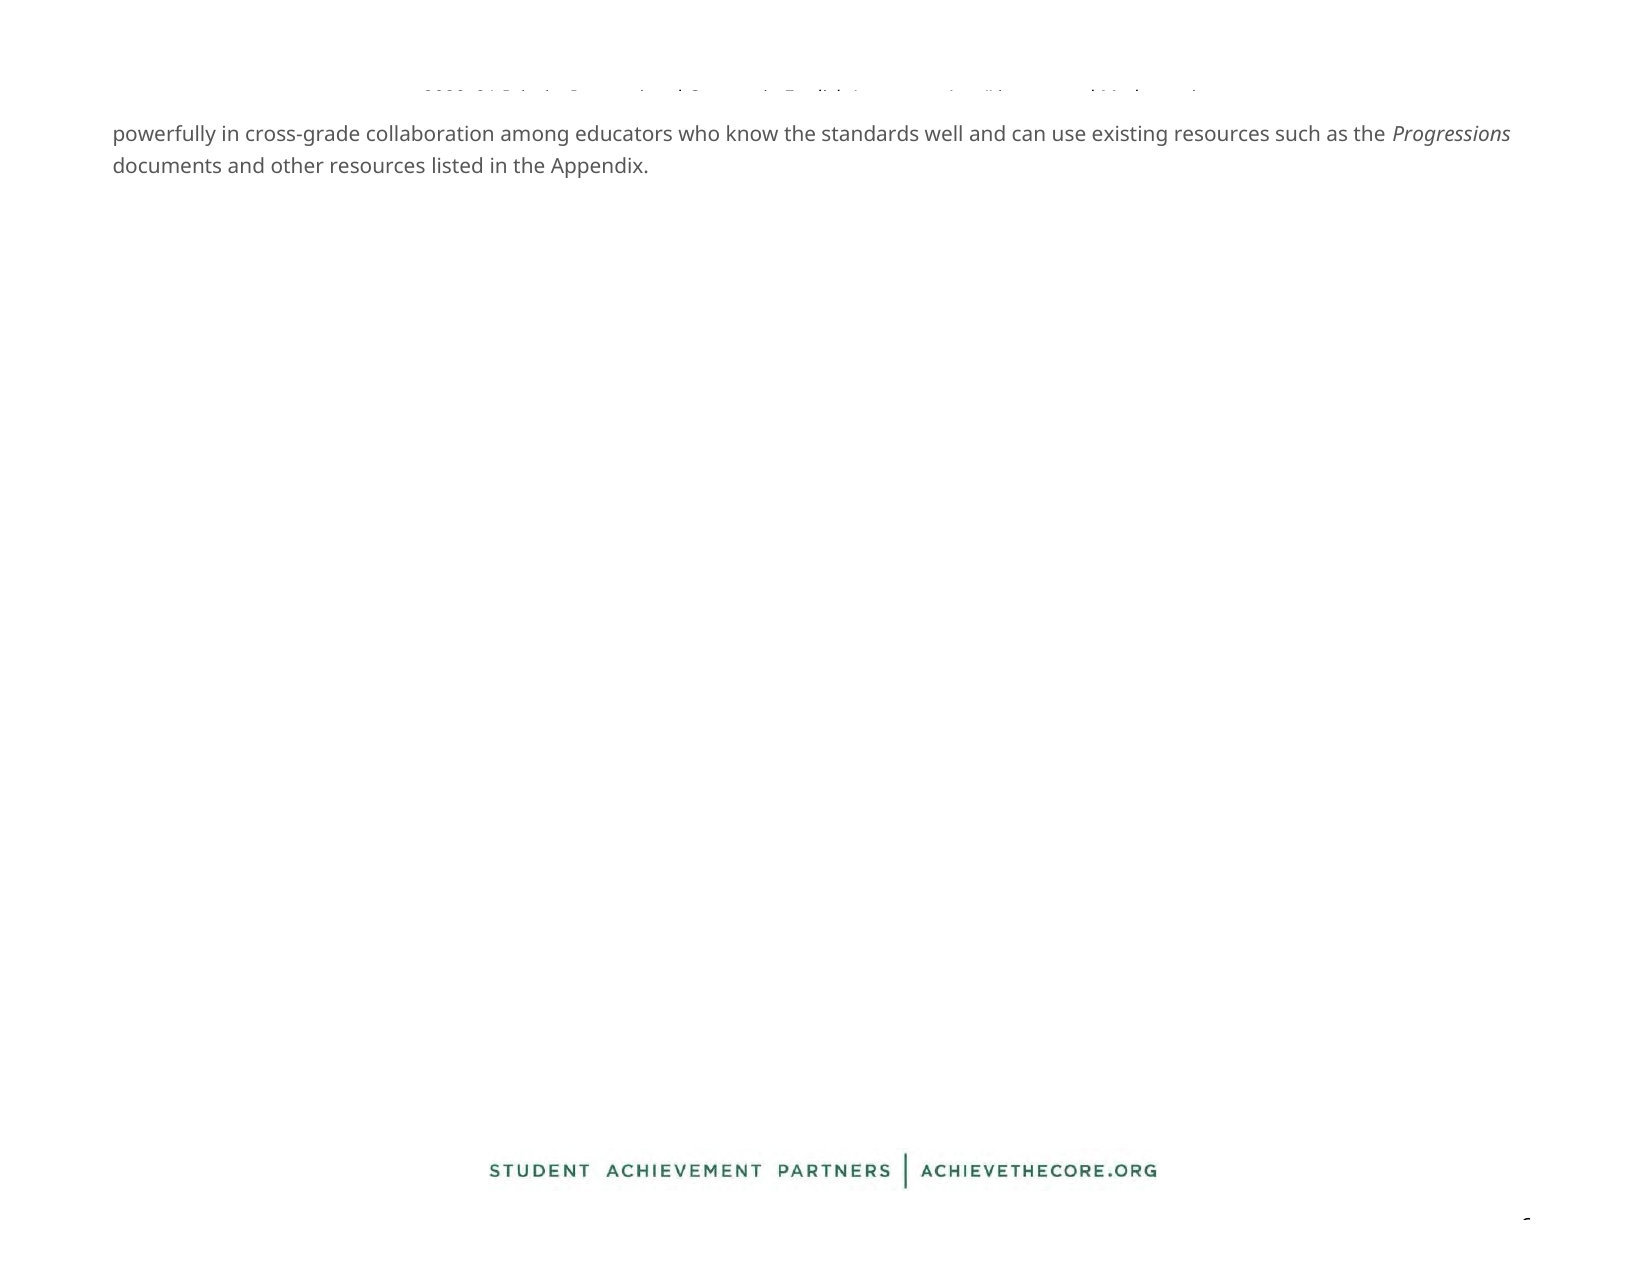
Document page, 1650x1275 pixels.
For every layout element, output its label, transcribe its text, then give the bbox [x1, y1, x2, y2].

picture [488, 1148, 1160, 1191]
